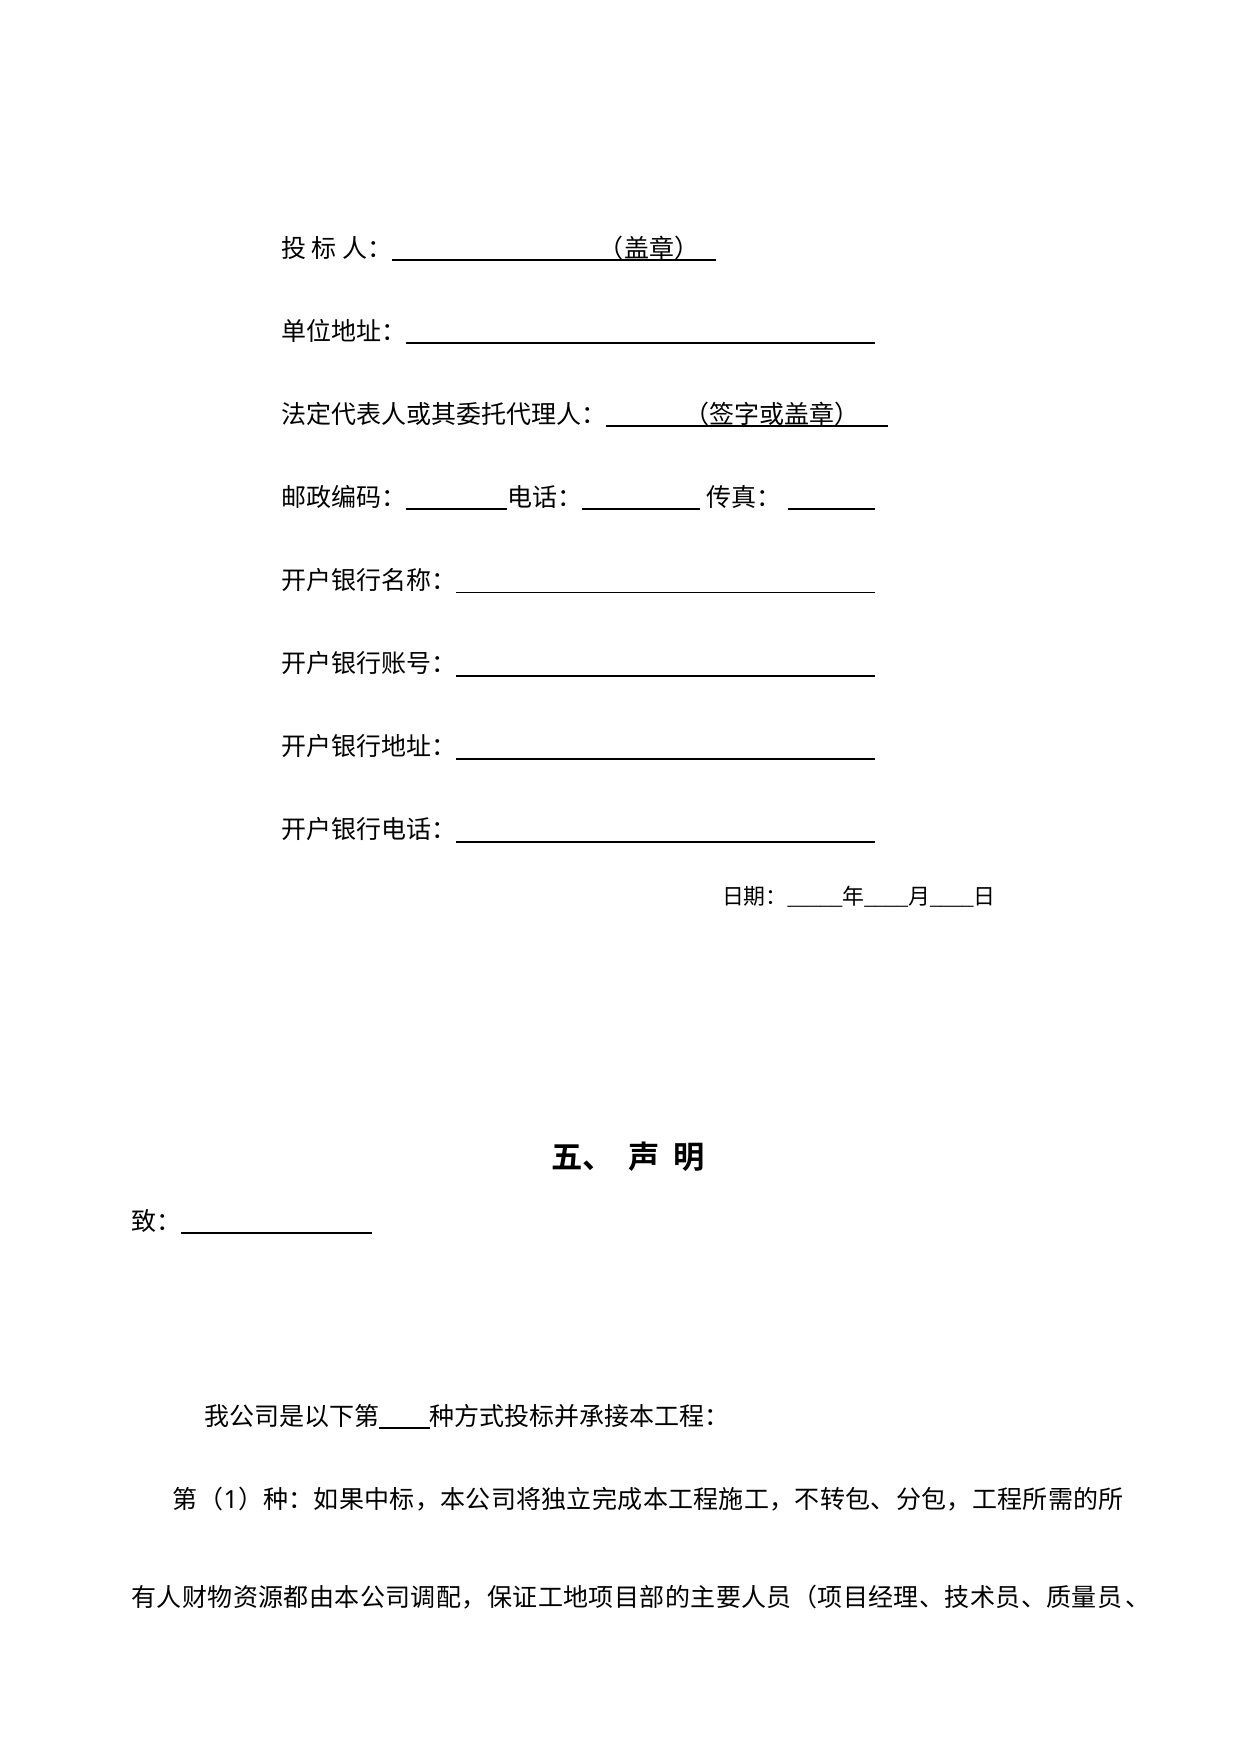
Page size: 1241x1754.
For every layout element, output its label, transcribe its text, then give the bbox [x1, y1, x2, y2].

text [131, 1465, 1125, 1628]
text 日期：_____年____月____日 [656, 879, 1125, 911]
text 单位地址： [235, 297, 1125, 362]
text 开户银行地址： [235, 712, 1125, 777]
text 开户银行名称： [235, 546, 1125, 611]
text 五、 声 明 [131, 1122, 1125, 1187]
text 开户银行账号： [235, 629, 1125, 694]
text 开户银行电话： [235, 796, 1125, 861]
text 我公司是以下第 种方式投标并承接本工程： [131, 1382, 1125, 1447]
text 邮政编码： 电话： 传真： [235, 463, 1125, 528]
text 致： [131, 1187, 1125, 1252]
text 法定代表人或其委托代理人： （签字或盖章） [235, 380, 1125, 445]
text 投 标 人： （盖章） [235, 214, 1125, 279]
